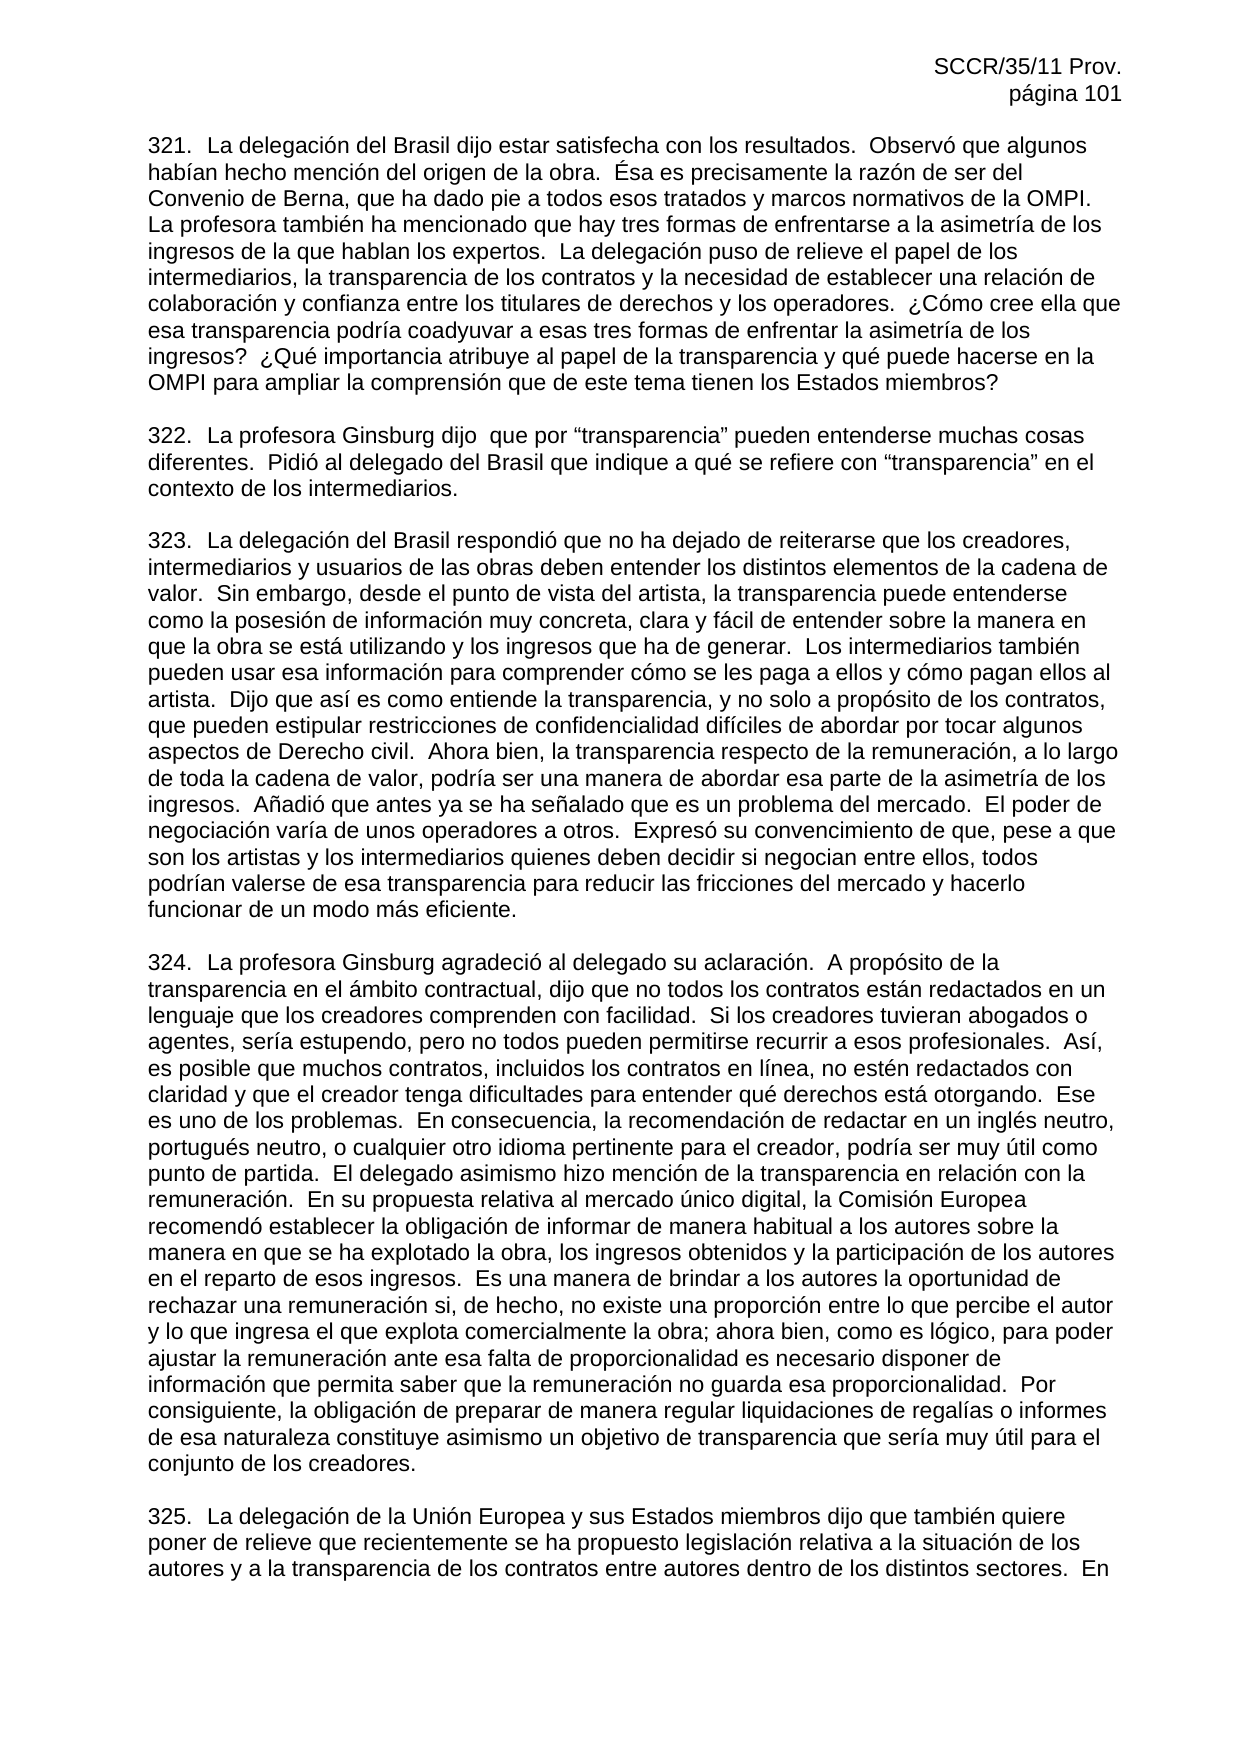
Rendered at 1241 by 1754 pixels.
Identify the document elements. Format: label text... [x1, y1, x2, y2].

list La delegación del Brasil respondió que no ha dejado de reiterarse que los creadores, intermediarios y usuarios de las obras deben entender los distintos elementos de la cadena de valor. Sin embargo, desde el punto de vista del artista, la transparencia puede entenderse como la posesión de información muy concreta, clara y fácil de entender sobre la manera en que la obra se está utilizando y los ingresos que ha de generar. Los intermediarios también pueden usar esa información para comprender cómo se les paga a ellos y cómo pagan ellos al artista. Dijo que así es como entiende la transparencia, y no solo a propósito de los contratos, que pueden estipular restricciones de confidencialidad difíciles de abordar por tocar algunos aspectos de Derecho civil. Ahora bien, la transparencia respecto de la remuneración, a lo largo de toda la cadena de valor, podría ser una manera de abordar esa parte de la asimetría de los ingresos. Añadió que antes ya se ha señalado que es un problema del mercado. El poder de negociación varía de unos operadores a otros. Expresó su convencimiento de que, pese a que son los artistas y los intermediarios quienes deben decidir si negocian entre ellos, todos podrían valerse de esa transparencia para reducir las fricciones del mercado y hacerlo funcionar de un modo más eficiente. [148, 527, 1122, 923]
list La profesora Ginsburg dijo que por “transparencia” pueden entenderse muchas cosas diferentes. Pidió al delegado del Brasil que indique a qué se refiere con “transparencia” en el contexto de los intermediarios. [148, 422, 1122, 501]
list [148, 1503, 1122, 1582]
list La profesora Ginsburg agradeció al delegado su aclaración. A propósito de la transparencia en el ámbito contractual, dijo que no todos los contratos están redactados en un lenguaje que los creadores comprenden con facilidad. Si los creadores tuvieran abogados o agentes, sería estupendo, pero no todos pueden permitirse recurrir a esos profesionales. Así, es posible que muchos contratos, incluidos los contratos en línea, no estén redactados con claridad y que el creador tenga dificultades para entender qué derechos está otorgando. Ese es uno de los problemas. En consecuencia, la recomendación de redactar en un inglés neutro, portugués neutro, o cualquier otro idioma pertinente para el creador, podría ser muy útil como punto de partida. El delegado asimismo hizo mención de la transparencia en relación con la remuneración. En su propuesta relativa al mercado único digital, la Comisión Europea recomendó establecer la obligación de informar de manera habitual a los autores sobre la manera en que se ha explotado la obra, los ingresos obtenidos y la participación de los autores en el reparto de esos ingresos. Es una manera de brindar a los autores la oportunidad de rechazar una remuneración si, de hecho, no existe una proporción entre lo que percibe el autor y lo que ingresa el que explota comercialmente la obra; ahora bien, como es lógico, para poder ajustar la remuneración ante esa falta de proporcionalidad es necesario disponer de información que permita saber que la remuneración no guarda esa proporcionalidad. Por consiguiente, la obligación de preparar de manera regular liquidaciones de regalías o informes de esa naturaleza constituye asimismo un objetivo de transparencia que sería muy útil para el conjunto de los creadores. [148, 949, 1122, 1476]
list La delegación del Brasil dijo estar satisfecha con los resultados. Observó que algunos habían hecho mención del origen de la obra. Ésa es precisamente la razón de ser del Convenio de Berna, que ha dado pie a todos esos tratados y marcos normativos de la OMPI. La profesora también ha mencionado que hay tres formas de enfrentarse a la asimetría de los ingresos de la que hablan los expertos. La delegación puso de relieve el papel de los intermediarios, la transparencia de los contratos y la necesidad de establecer una relación de colaboración y confianza entre los titulares de derechos y los operadores. ¿Cómo cree ella que esa transparencia podría coadyuvar a esas tres formas de enfrentar la asimetría de los ingresos? ¿Qué importancia atribuye al papel de la transparencia y qué puede hacerse en la OMPI para ampliar la comprensión que de este tema tienen los Estados miembros? [148, 132, 1122, 396]
